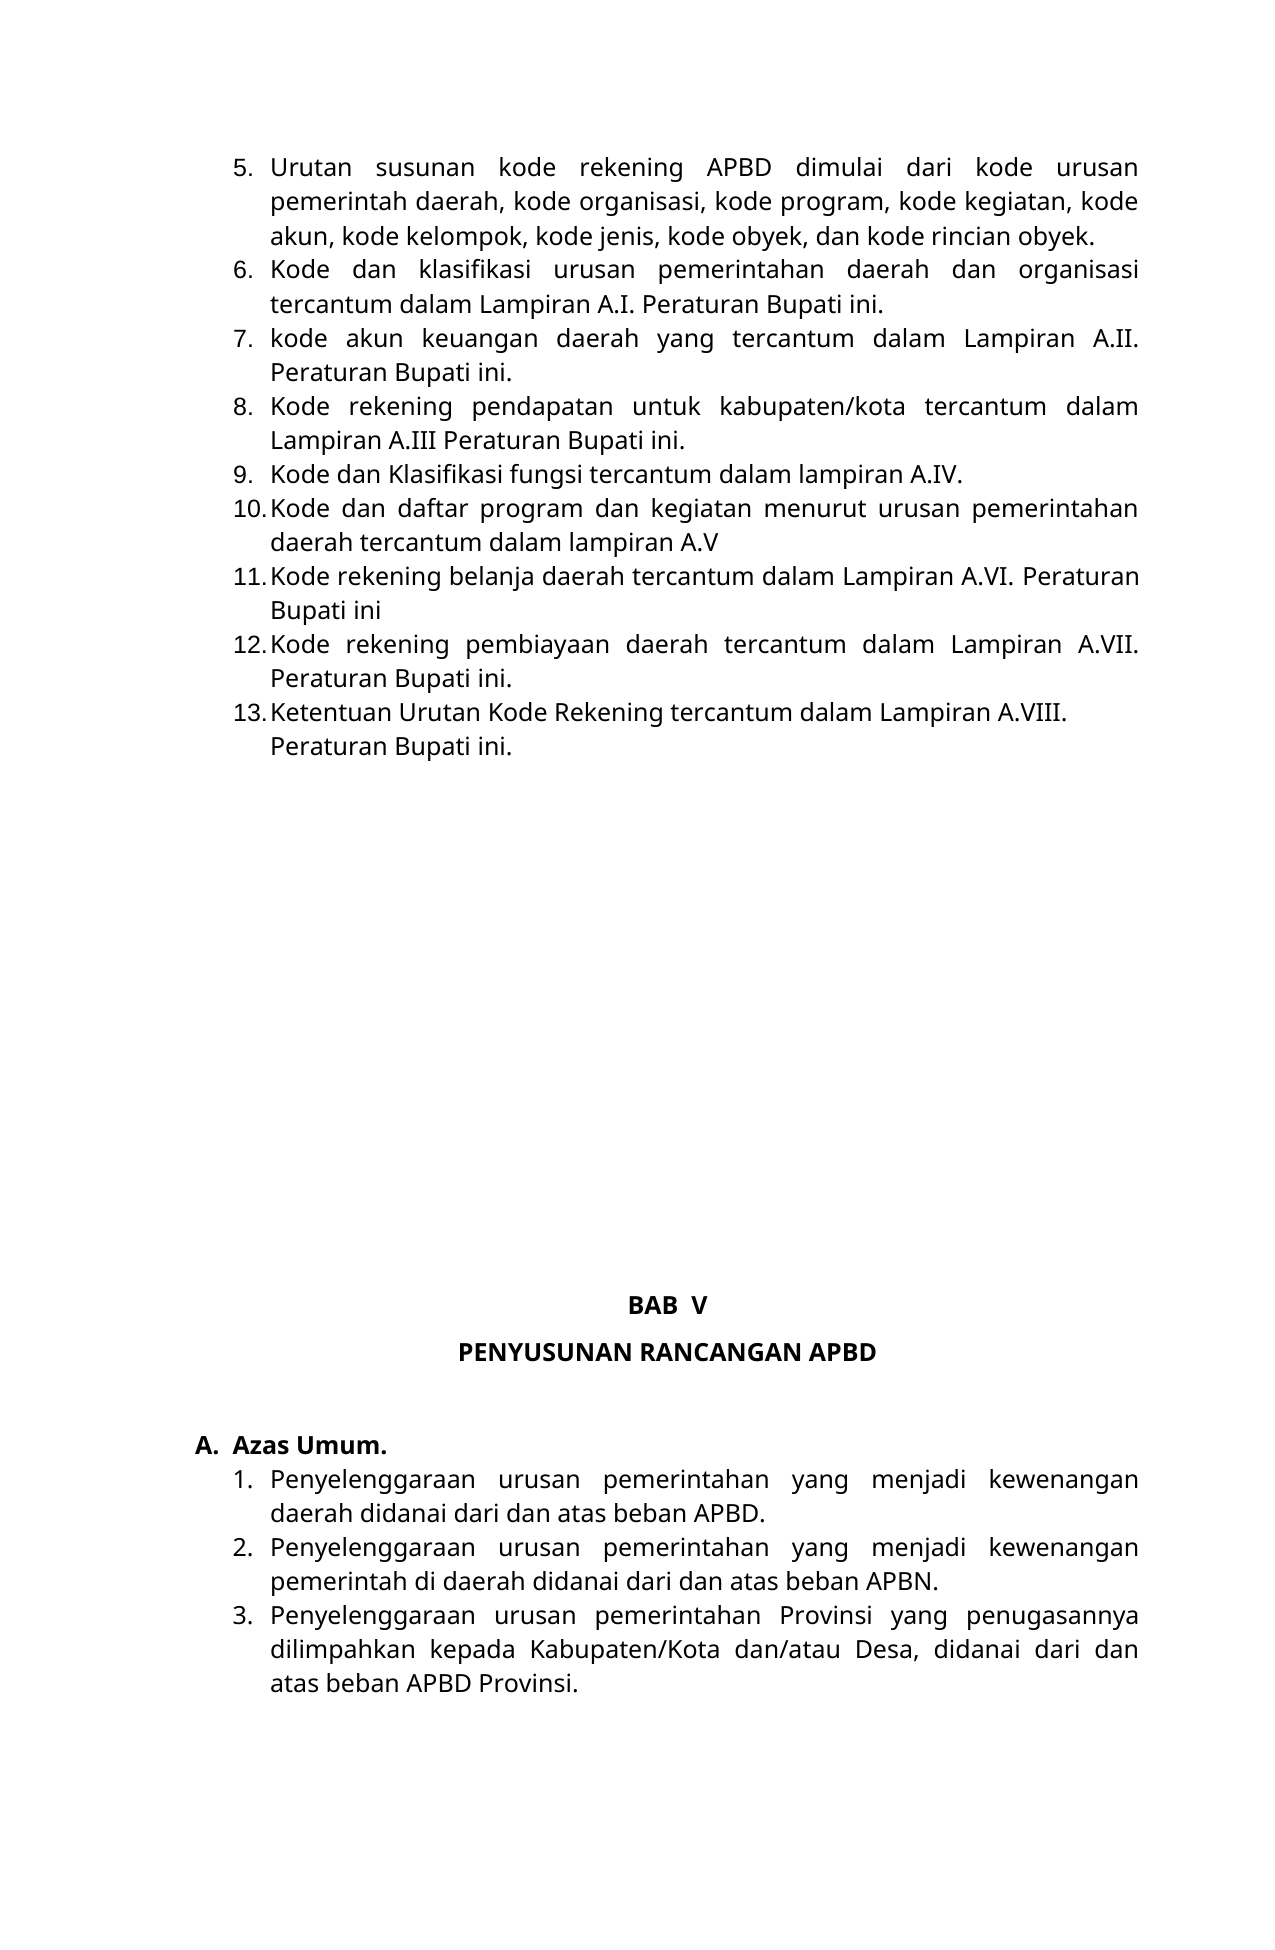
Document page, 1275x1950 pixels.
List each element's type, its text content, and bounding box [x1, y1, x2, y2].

list Kode rekening pembiayaan daerah tercantum dalam Lampiran A.VII. Peraturan Bupati ini. [233, 627, 1140, 695]
list Penyelenggaraan urusan pemerintahan Provinsi yang penugasannya dilimpahkan kepada Kabupaten/Kota dan/atau Desa, didanai dari dan atas beban APBD Provinsi. [232, 1598, 1140, 1700]
list Kode dan klasifikasi urusan pemerintahan daerah dan organisasi tercantum dalam Lampiran A.I. Peraturan Bupati ini. [233, 252, 1140, 320]
list Kode dan Klasifikasi fungsi tercantum dalam lampiran A.IV. [233, 457, 1140, 491]
list Penyelenggaraan urusan pemerintahan yang menjadi kewenangan daerah didanai dari dan atas beban APBD. [232, 1462, 1140, 1530]
text BAB V [195, 1288, 1140, 1322]
list Kode dan daftar program dan kegiatan menurut urusan pemerintahan daerah tercantum dalam lampiran A.V [233, 491, 1140, 559]
list Kode rekening belanja daerah tercantum dalam Lampiran A.VI. Peraturan Bupati ini [233, 559, 1140, 627]
text PENYUSUNAN RANCANGAN APBD [195, 1334, 1140, 1368]
list kode akun keuangan daerah yang tercantum dalam Lampiran A.II. Peraturan Bupati ini. [233, 320, 1140, 388]
list Urutan susunan kode rekening APBD dimulai dari kode urusan pemerintah daerah, kode organisasi, kode program, kode kegiatan, kode akun, kode kelompok, kode jenis, kode obyek, dan kode rincian obyek. [233, 150, 1140, 252]
list Ketentuan Urutan Kode Rekening tercantum dalam Lampiran A.VIII. Peraturan Bupati ini. [233, 695, 1140, 763]
list Kode rekening pendapatan untuk kabupaten/kota tercantum dalam Lampiran A.III Peraturan Bupati ini. [233, 388, 1140, 457]
list Penyelenggaraan urusan pemerintahan yang menjadi kewenangan pemerintah di daerah didanai dari dan atas beban APBN. [232, 1530, 1140, 1598]
list Azas Umum. [195, 1427, 1140, 1462]
